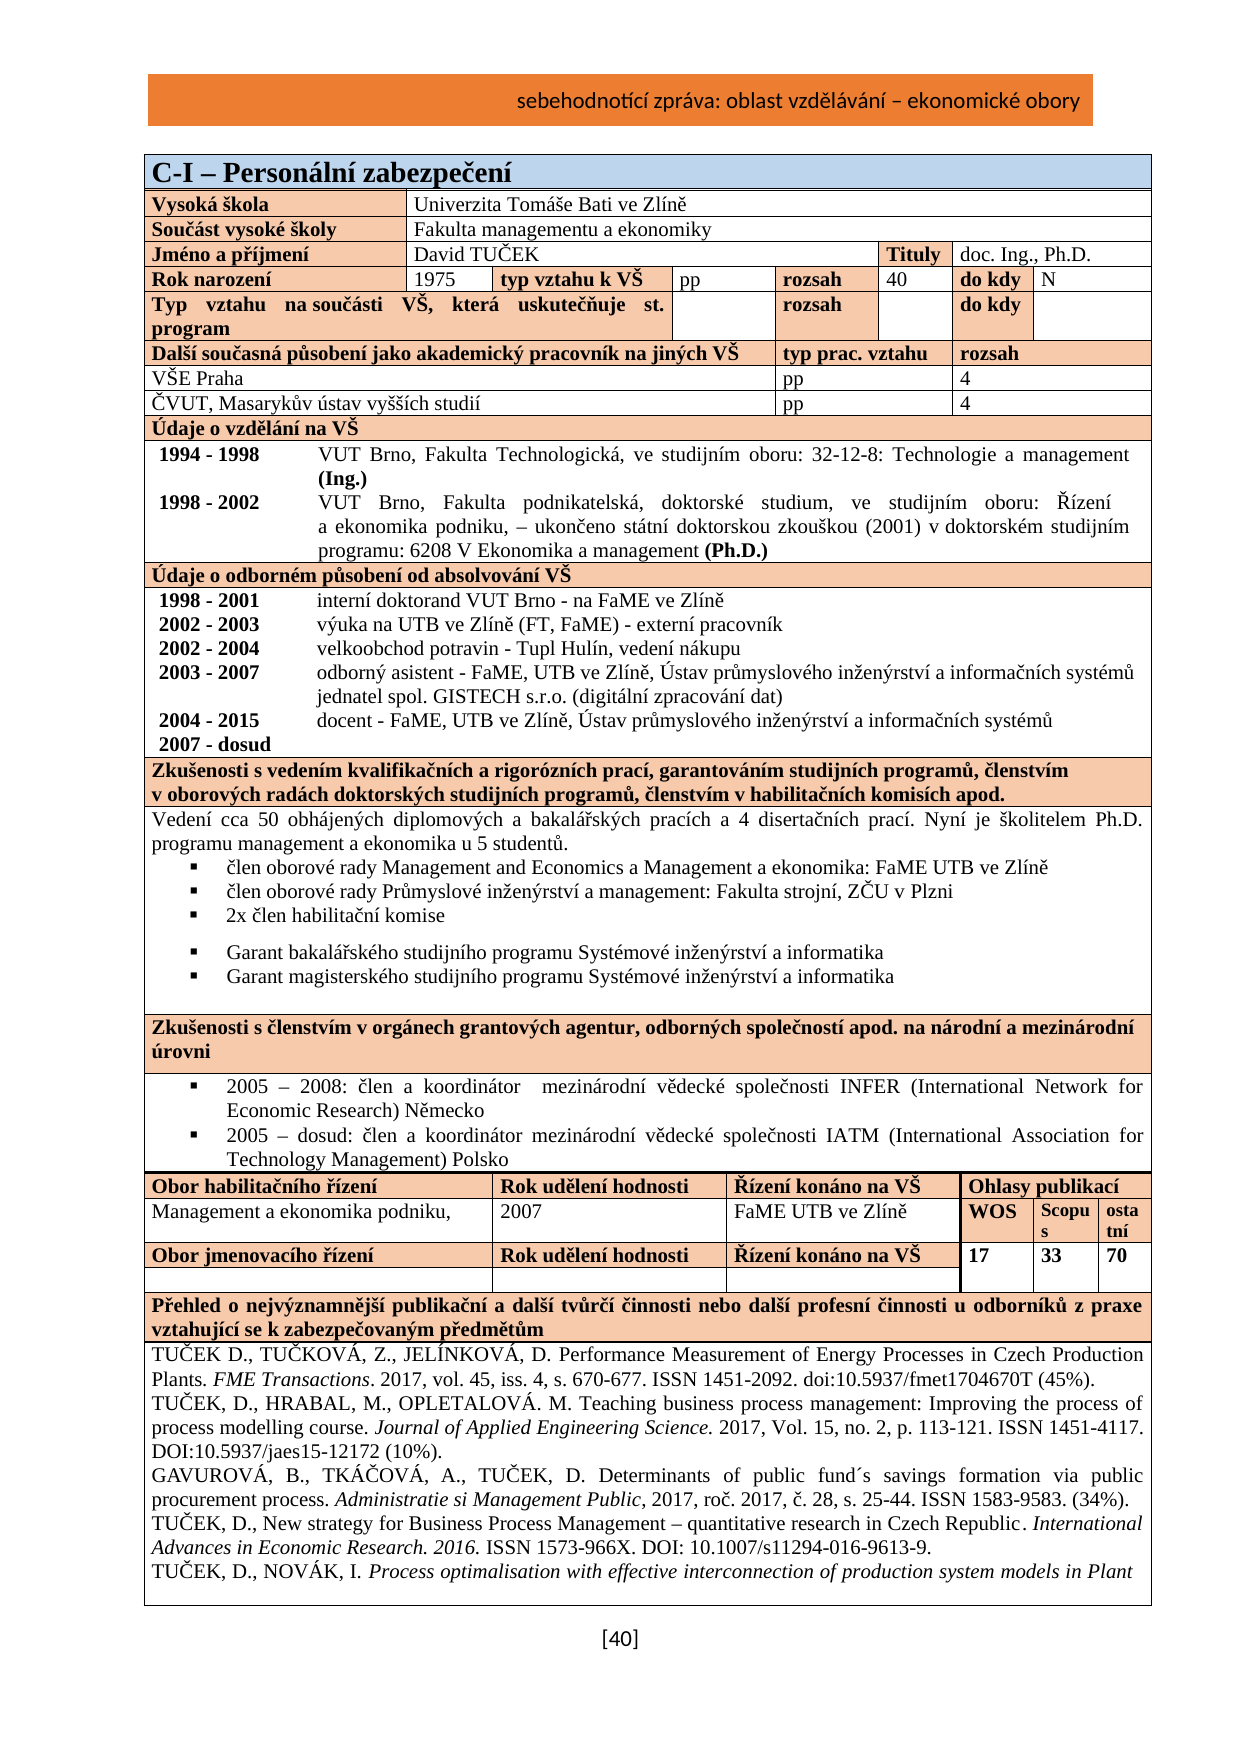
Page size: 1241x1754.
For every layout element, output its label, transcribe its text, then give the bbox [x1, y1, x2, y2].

table_cell WOS [962, 1199, 1033, 1242]
table_cell [145, 441, 1151, 562]
table_cell Zkušenosti s členstvím v orgánech grantových agentur, odborných společností apod. na národní a mezinárodní úrovni [145, 1015, 1151, 1073]
table_cell [145, 588, 1151, 757]
table_cell Rok udělení hodnosti [493, 1174, 726, 1198]
table_cell Údaje o vzdělání na VŠ [145, 416, 1151, 440]
table_cell pp [776, 366, 952, 390]
table_cell do kdy [953, 267, 1033, 291]
table_cell David TUČEK [407, 242, 878, 266]
table_cell rozsah [776, 267, 878, 291]
table_cell Rok udělení hodnosti [493, 1243, 726, 1267]
table_cell 2007 [493, 1199, 726, 1242]
table_cell 1975 [407, 267, 492, 291]
table_cell [727, 1268, 959, 1292]
table_cell pp [673, 267, 775, 291]
table_cell [493, 1268, 726, 1292]
table_cell Management a ekonomika podniku, [145, 1199, 492, 1242]
table_cell Jméno a příjmení [145, 242, 406, 266]
table_cell 33 [1034, 1243, 1098, 1292]
table_cell doc. Ing., Ph.D. [953, 242, 1151, 266]
table_cell Řízení konáno na VŠ [727, 1243, 959, 1267]
table_cell do kdy [953, 292, 1033, 340]
table_cell 4 [953, 366, 1151, 390]
table_cell [145, 1268, 492, 1292]
table_cell Zkušenosti s vedením kvalifikačních a rigorózních prací, garantováním studijních programů, členstvím v oborových radách doktorských studijních programů, členstvím v habilitačních komisích apod. [145, 758, 1151, 806]
table_cell Vysoká škola [145, 191, 406, 216]
table_cell Scopus [1034, 1199, 1098, 1242]
table_cell Rok narození [145, 267, 406, 291]
table_cell VŠE Praha [145, 366, 775, 390]
table_cell [1034, 292, 1151, 340]
table_cell Údaje o odborném působení od absolvování VŠ [145, 563, 1151, 587]
table_cell Další současná působení jako akademický pracovník na jiných VŠ [145, 341, 775, 365]
table_cell Fakulta managementu a ekonomiky [407, 217, 1151, 241]
table_cell Řízení konáno na VŠ [727, 1174, 959, 1198]
table_cell ostatní [1099, 1199, 1151, 1242]
table_cell typ prac. vztahu [776, 341, 952, 365]
table_cell typ vztahu k VŠ [493, 267, 672, 291]
table_cell Tituly [879, 242, 952, 266]
table_cell Typ vztahu na součásti VŠ, která uskutečňuje st. program [145, 292, 672, 340]
table_cell 17 [962, 1243, 1033, 1292]
table_cell Přehled o nejvýznamnější publikační a další tvůrčí činnosti nebo další profesní činnosti u odborníků z praxe vztahující se k zabezpečovaným předmětům [145, 1293, 1151, 1341]
table_cell Ohlasy publikací [962, 1174, 1151, 1198]
table_cell 40 [879, 267, 952, 291]
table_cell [145, 1343, 1151, 1605]
table_cell Univerzita Tomáše Bati ve Zlíně [407, 191, 1151, 216]
table_cell [879, 292, 952, 340]
table_header C-I – Personální zabezpečení [145, 155, 1151, 188]
table_cell 4 [953, 391, 1151, 415]
table_cell N [1034, 267, 1151, 291]
table_cell Obor jmenovacího řízení [145, 1243, 492, 1267]
table_cell Obor habilitačního řízení [145, 1174, 492, 1198]
table_cell Vedení cca 50 obhájených diplomových a bakalářských pracích a 4 disertačních prací. Nyní je školitelem Ph.D. programu management a ekonomika u 5 studentů. člen oborové rady Management and Economics a Management a ekonomika: FaME UTB ve Zlíně člen oborové rady Průmyslové inženýrství a management: Fakulta strojní, ZČU v Plzni 2x člen habilitační komise Garant bakalářského studijního programu Systémové inženýrství a informatika Garant magisterského studijního programu Systémové inženýrství a informatika [145, 807, 1151, 1014]
table_cell FaME UTB ve Zlíně [727, 1199, 959, 1242]
table_cell rozsah [776, 292, 878, 340]
table_cell 2005 – 2008: člen a koordinátor mezinárodní vědecké společnosti INFER (International Network for Economic Research) Německo 2005 – dosud: člen a koordinátor mezinárodní vědecké společnosti IATM (International Association for Technology Management) Polsko [145, 1074, 1151, 1171]
table_cell rozsah [953, 341, 1151, 365]
table_cell pp [776, 391, 952, 415]
table_cell ČVUT, Masarykův ústav vyšších studií [145, 391, 775, 415]
table_cell [673, 292, 775, 340]
table_cell Součást vysoké školy [145, 217, 406, 241]
table_cell 70 [1099, 1243, 1151, 1292]
